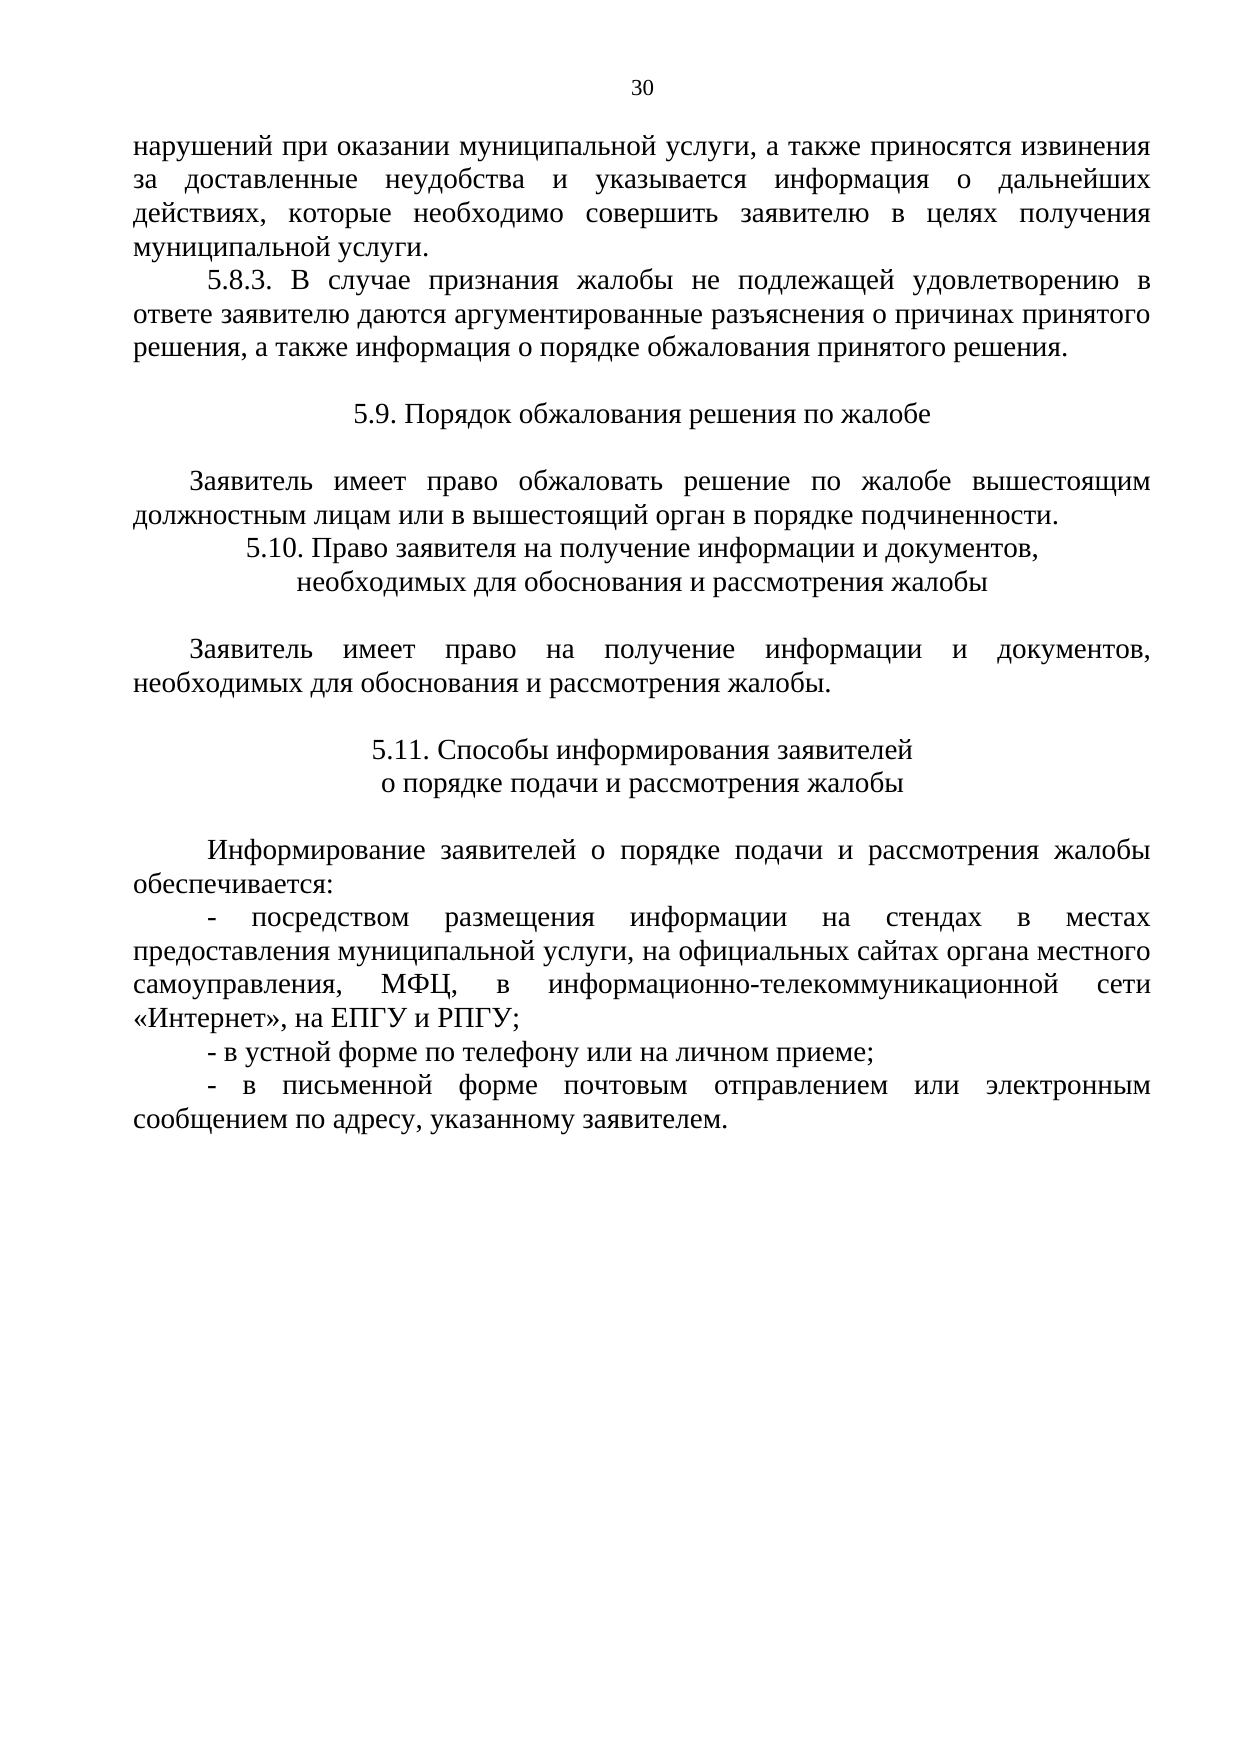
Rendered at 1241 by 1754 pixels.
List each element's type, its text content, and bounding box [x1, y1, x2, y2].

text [133, 128, 1152, 262]
text 5.11. Способы информирования заявителей [133, 732, 1152, 765]
text 5.10. Право заявителя на получение информации и документов, [133, 531, 1152, 564]
text 5.8.3. В случае признания жалобы не подлежащей удовлетворению в ответе заявителю даются аргументированные разъяснения о причинах принятого решения, а также информация о порядке обжалования принятого решения. [133, 262, 1152, 363]
text - в устной форме по телефону или на личном приеме; [133, 1034, 1152, 1067]
text - в письменной форме почтовым отправлением или электронным сообщением по адресу, указанному заявителем. [133, 1067, 1152, 1134]
text - посредством размещения информации на стендах в местах предоставления муниципальной услуги, на официальных сайтах органа местного самоуправления, МФЦ, в информационно-телекоммуникационной сети «Интернет», на ЕПГУ и РПГУ; [133, 899, 1152, 1034]
text Заявитель имеет право на получение информации и документов, необходимых для обоснования и рассмотрения жалобы. [133, 631, 1152, 698]
text 5.9. Порядок обжалования решения по жалобе [133, 396, 1152, 430]
text необходимых для обоснования и рассмотрения жалобы [133, 564, 1152, 598]
text Информирование заявителей о порядке подачи и рассмотрения жалобы обеспечивается: [133, 832, 1152, 899]
text о порядке подачи и рассмотрения жалобы [133, 765, 1152, 799]
text Заявитель имеет право обжаловать решение по жалобе вышестоящим должностным лицам или в вышестоящий орган в порядке подчиненности. [133, 463, 1152, 531]
